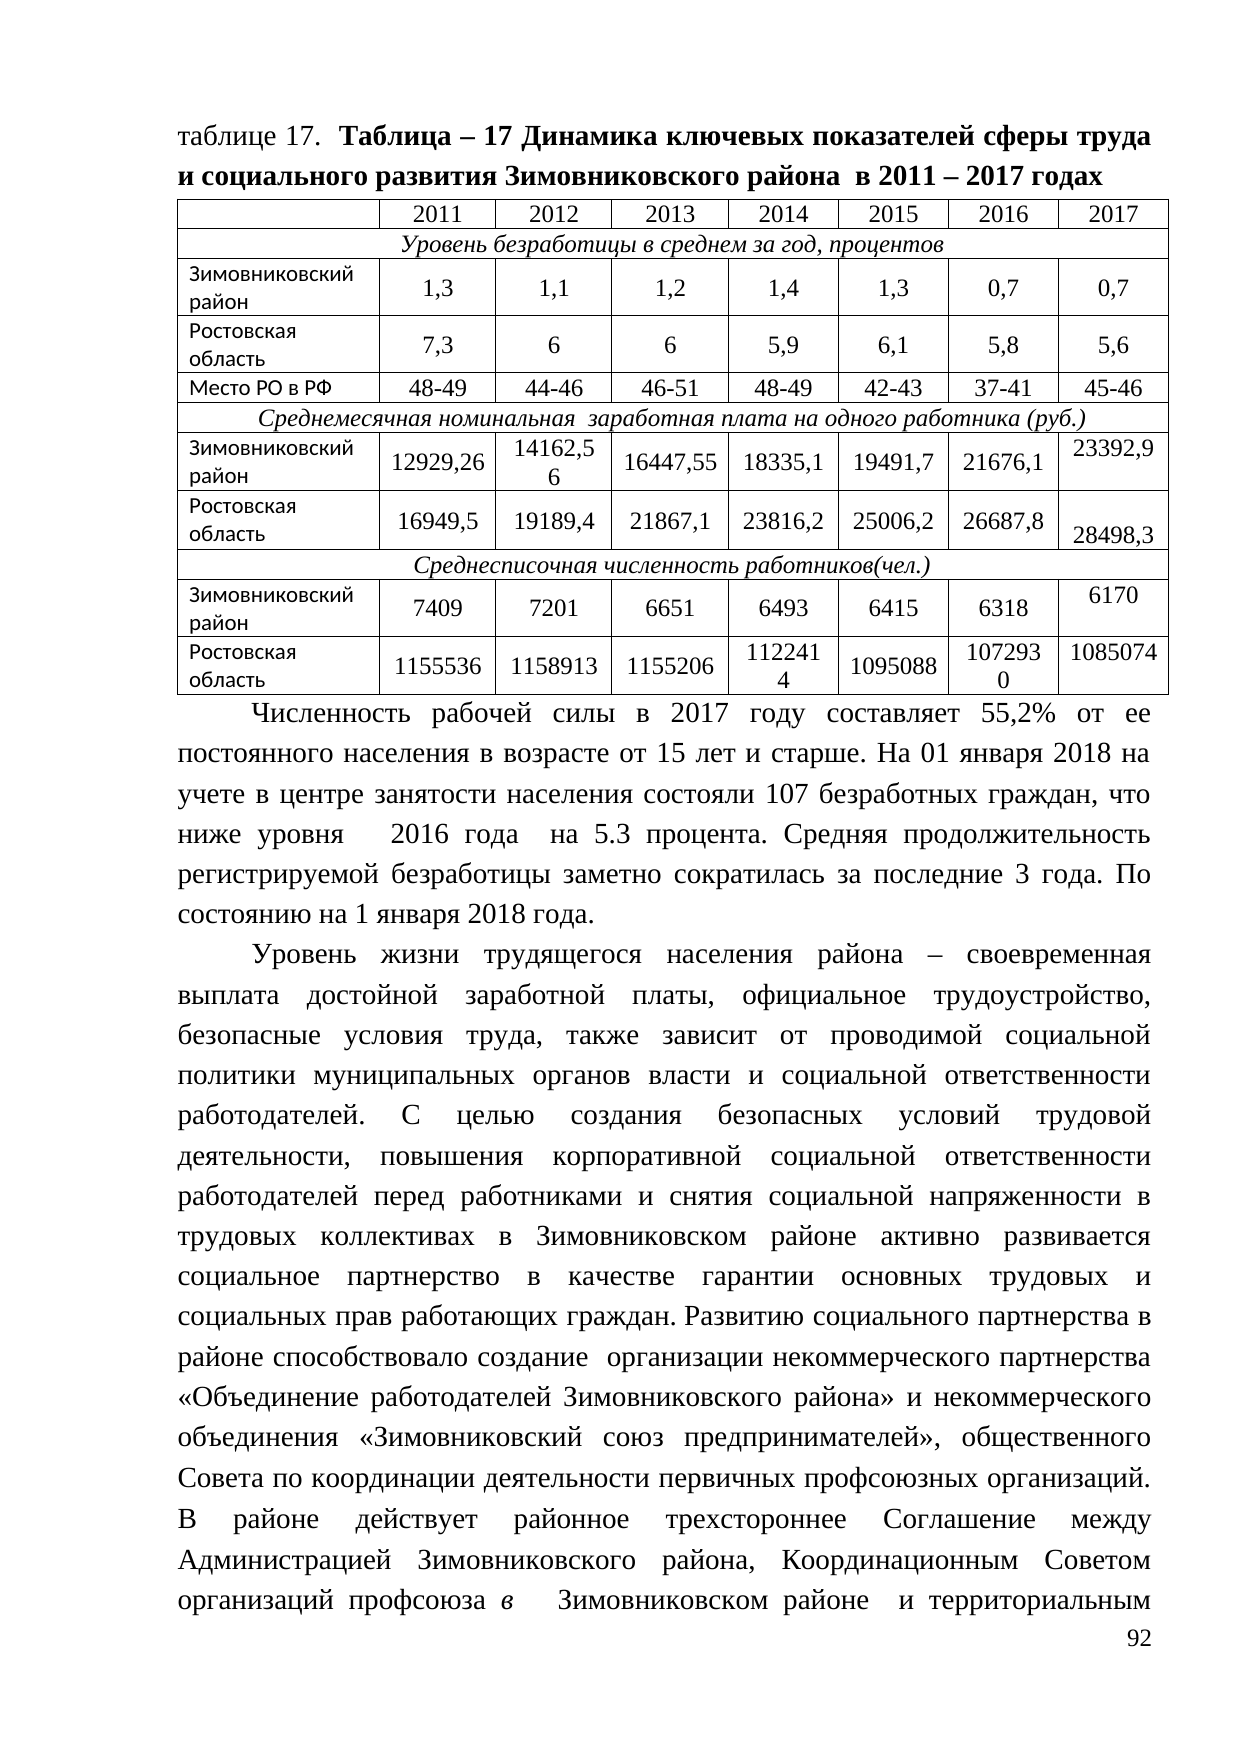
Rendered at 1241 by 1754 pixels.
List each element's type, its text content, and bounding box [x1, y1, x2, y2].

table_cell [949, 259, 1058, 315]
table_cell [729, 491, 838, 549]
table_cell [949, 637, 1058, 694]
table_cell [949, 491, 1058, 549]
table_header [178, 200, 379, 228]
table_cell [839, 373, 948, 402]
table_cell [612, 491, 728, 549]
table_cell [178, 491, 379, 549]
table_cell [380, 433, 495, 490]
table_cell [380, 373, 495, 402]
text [177, 937, 1152, 1616]
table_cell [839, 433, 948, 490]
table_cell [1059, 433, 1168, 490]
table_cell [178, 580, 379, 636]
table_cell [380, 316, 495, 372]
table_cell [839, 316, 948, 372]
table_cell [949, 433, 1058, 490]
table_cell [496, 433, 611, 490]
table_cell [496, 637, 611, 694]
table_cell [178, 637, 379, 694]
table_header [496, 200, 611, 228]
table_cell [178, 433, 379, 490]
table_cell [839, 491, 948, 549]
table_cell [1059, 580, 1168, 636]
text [177, 118, 1152, 192]
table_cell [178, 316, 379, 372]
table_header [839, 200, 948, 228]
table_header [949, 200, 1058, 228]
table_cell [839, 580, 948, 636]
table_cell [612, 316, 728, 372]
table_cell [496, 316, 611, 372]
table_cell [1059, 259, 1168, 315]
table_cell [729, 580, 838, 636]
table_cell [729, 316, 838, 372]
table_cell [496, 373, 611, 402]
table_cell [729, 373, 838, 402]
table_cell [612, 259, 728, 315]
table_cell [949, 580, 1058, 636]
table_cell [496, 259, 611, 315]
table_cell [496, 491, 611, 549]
text Численность рабочей силы в 2017 году составляет 55,2% от ее постоянного населения в возрасте от 15 лет и старше. На 01 января 2018 на учете в центре занятости населения состояли 107 безработных граждан, что ниже уровня 2016 года на 5.3 процента. Средняя продолжительность регистрируемой безработицы заметно сократилась за последние 3 года. По состоянию на 1 января 2018 года. [177, 695, 1152, 930]
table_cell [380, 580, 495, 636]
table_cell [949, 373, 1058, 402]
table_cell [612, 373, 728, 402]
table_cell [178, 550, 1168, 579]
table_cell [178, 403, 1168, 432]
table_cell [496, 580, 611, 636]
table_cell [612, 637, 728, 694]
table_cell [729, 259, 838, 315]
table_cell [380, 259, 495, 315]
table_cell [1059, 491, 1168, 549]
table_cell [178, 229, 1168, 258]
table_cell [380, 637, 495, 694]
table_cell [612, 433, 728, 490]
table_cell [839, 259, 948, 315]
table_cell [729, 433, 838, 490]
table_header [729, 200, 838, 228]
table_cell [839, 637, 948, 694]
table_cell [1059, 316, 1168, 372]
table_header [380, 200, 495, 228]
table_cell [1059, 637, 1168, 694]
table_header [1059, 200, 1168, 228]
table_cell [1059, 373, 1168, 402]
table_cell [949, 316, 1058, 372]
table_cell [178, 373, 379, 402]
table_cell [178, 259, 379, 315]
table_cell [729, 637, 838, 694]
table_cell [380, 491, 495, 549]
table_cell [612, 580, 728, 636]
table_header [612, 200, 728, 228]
